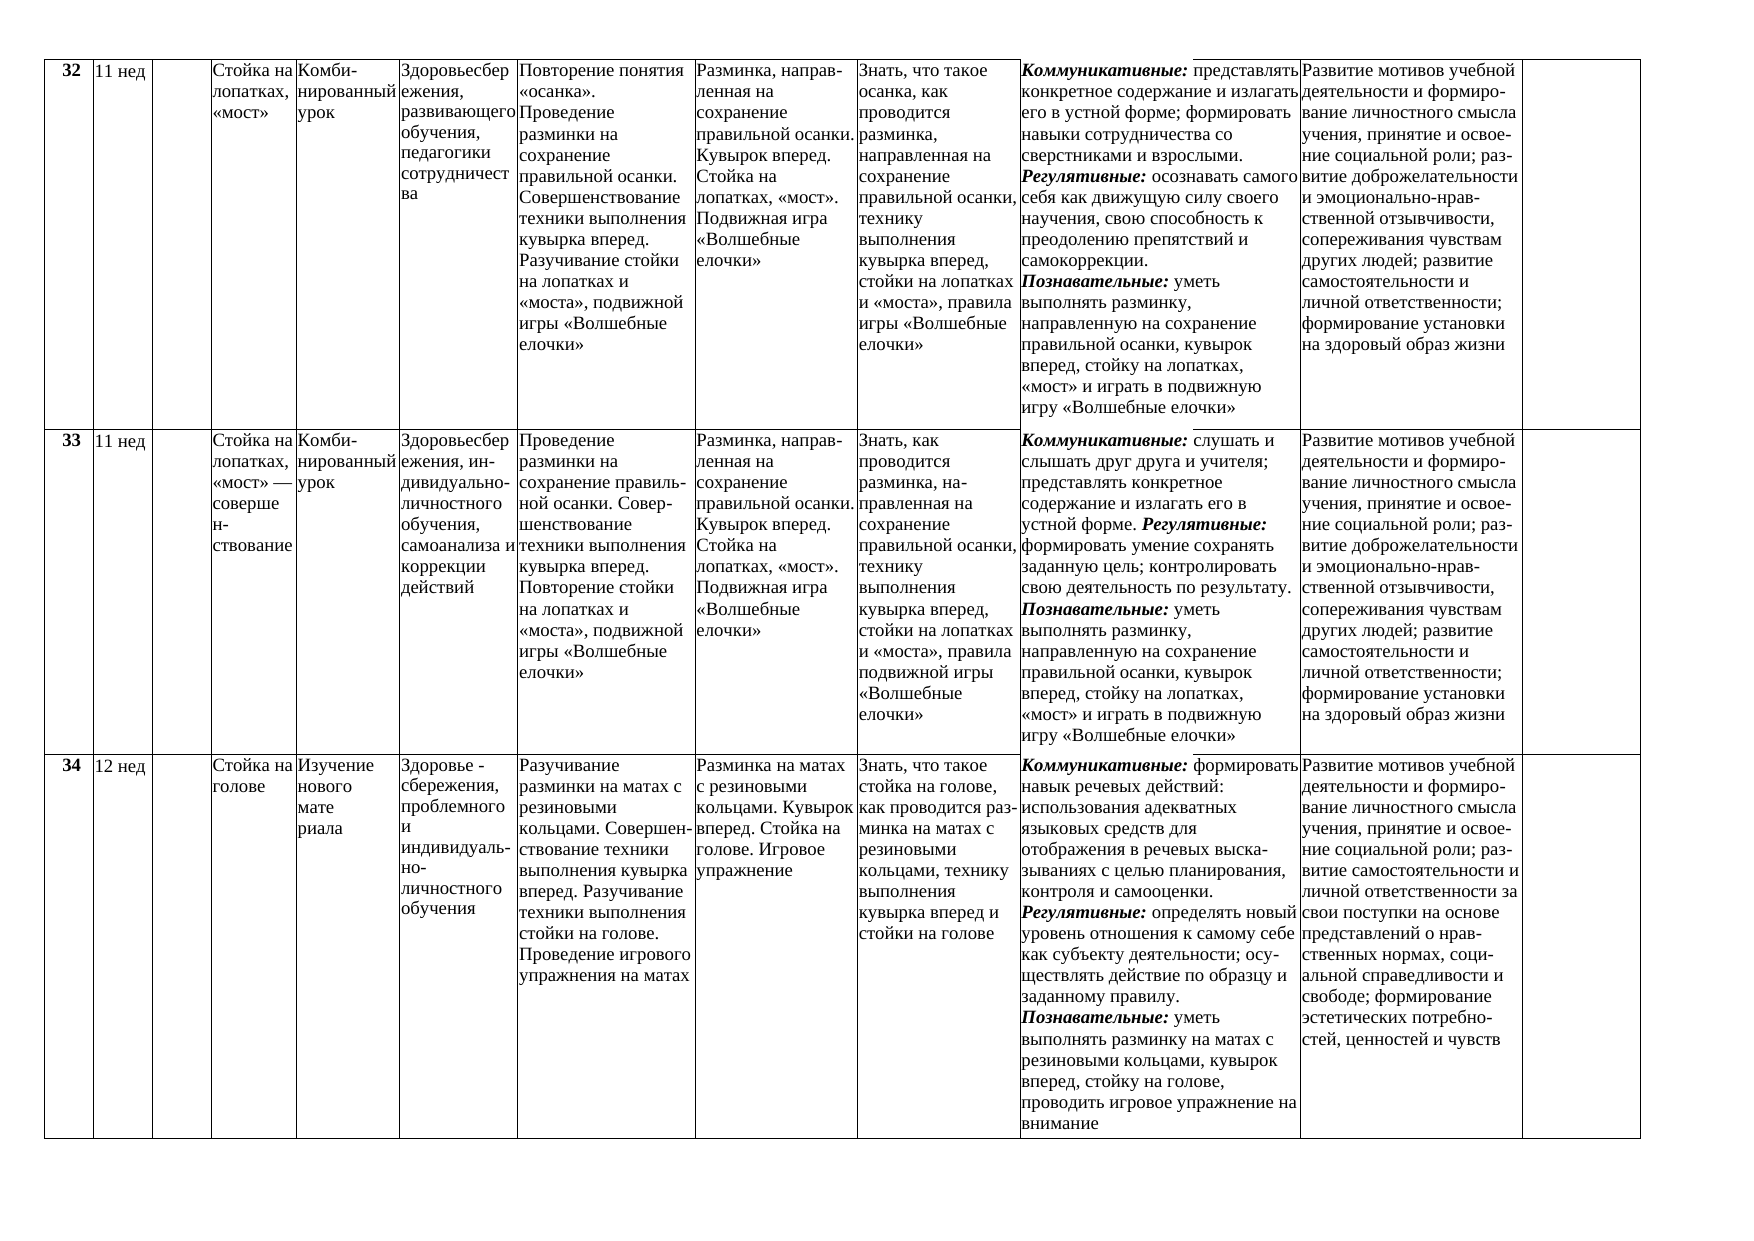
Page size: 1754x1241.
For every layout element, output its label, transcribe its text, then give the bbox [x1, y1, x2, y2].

table_cell Стойка на лопатках, «мост» [212, 60, 296, 429]
table_cell Коммуникативные: слушать и слышать друг друга и учителя; представлять конкретное содержание и излагать его в устной форме. Регулятивные: формировать умение сохранять заданную цель; контролировать свою деятельность по результату. Познавательные: уметь выполнять разминку, направленную на сохранение правильной осанки, кувырок вперед, стойку на лопатках, «мост» и играть в подвижную игру «Волшебные елочки» [1021, 430, 1300, 754]
table_cell Комбинированный урок [297, 430, 399, 754]
table_cell Разминка, направленная на сохранение правильной осанки. Кувырок вперед. Стойка на лопатках, «мост». Подвижная игра «Волшебные елочки» [696, 60, 857, 429]
table_cell [1523, 60, 1640, 429]
table_cell Разминка на матах с резиновыми кольцами. Кувырок вперед. Стойка на голове. Игровое упражнение [696, 755, 857, 1138]
table_cell Изучение нового мате риала [297, 755, 399, 1138]
table_cell Стойка на голове [212, 755, 296, 1138]
table_cell Здоровьесбережения, индивидуально- личностного обучения, самоанализа и коррекции действий [400, 430, 517, 754]
table_cell 34 [45, 755, 93, 1138]
table_cell Знать, что такое стойка на голове, как проводится разминка на матах с резиновыми кольцами, технику выполнения кувырка вперед и стойки на голове [858, 755, 1020, 1138]
table_cell 33 [45, 430, 93, 754]
table_cell [153, 430, 211, 754]
table_cell [1523, 755, 1640, 1138]
table_cell Коммуникативные: представлять конкретное содержание и излагать его в устной форме; формировать навыки сотрудничества со сверстниками и взрослыми. Регулятивные: осознавать самого себя как движущую силу своего научения, свою способность к преодолению препятствий и самокоррекции. Познавательные: уметь выполнять разминку, направленную на сохранение правильной осанки, кувырок вперед, стойку на лопатках, «мост» и играть в подвижную игру «Волшебные елочки» [1021, 60, 1300, 429]
table_cell 11 нед [94, 430, 152, 754]
table_cell [1523, 430, 1640, 754]
table_cell Знать, как проводится разминка, направленная на сохранение правильной осанки, технику выполнения кувырка вперед, стойки на лопатках и «моста», правила подвижной игры «Волшебные елочки» [858, 430, 1020, 754]
table_cell [153, 755, 211, 1138]
table_cell Коммуникативные: формировать навык речевых действий: использования адекватных языковых средств для отображения в речевых высказываниях с целью планирования, контроля и самооценки. Регулятивные: определять новый уровень отношения к самому себе как субъекту деятельности; осуществлять действие по образцу и заданному правилу. Познавательные: уметь выполнять разминку на матах с резиновыми кольцами, кувырок вперед, стойку на голове, проводить игровое упражнение на внимание [1021, 755, 1300, 1138]
table_cell Знать, что такое осанка, как проводится разминка, направленная на сохранение правильной осанки, технику выполнения кувырка вперед, стойки на лопатках и «моста», правила игры «Волшебные елочки» [858, 60, 1020, 429]
table_cell Здоровьесбережения, развивающего обучения, педагогики сотрудничества [400, 60, 517, 429]
table_cell 11 нед [94, 60, 152, 429]
table_cell Стойка на лопатках, «мост» — совершенствование [212, 430, 296, 754]
table_cell Разучивание разминки на матах с резиновыми кольцами. Совершенствование техники выполнения кувырка вперед. Разучивание техники выполнения стойки на голове. Проведение игрового упражнения на матах [518, 755, 695, 1138]
table_cell Проведение разминки на сохранение правильной осанки. Совершенствование техники выполнения кувырка вперед. Повторение стойки на лопатках и «моста», подвижной игры «Волшебные елочки» [518, 430, 695, 754]
table_cell Разминка, направленная на сохранение правильной осанки. Кувырок вперед. Стойка на лопатках, «мост». Подвижная игра «Волшебные елочки» [696, 430, 857, 754]
table_cell Здоровье - сбережения, проблемного и индивидуально-личностного обучения [400, 755, 517, 1138]
table_cell [153, 60, 211, 429]
table_cell Развитие мотивов учебной деятельности и формирование личностного смысла учения, принятие и освоение социальной роли; развитие доброжелательности и эмоционально-нравственной отзывчивости, сопереживания чувствам других людей; развитие самостоятельности и личной ответственности; формирование установки на здоровый образ жизни [1301, 430, 1522, 754]
table_cell 32 [45, 60, 93, 429]
table_cell Развитие мотивов учебной деятельности и формирование личностного смысла учения, принятие и освоение социальной роли; развитие самостоятельности и личной ответственности за свои поступки на основе представлений о нравственных нормах, социальной справедливости и свободе; формирование эстетических потребностей, ценностей и чувств [1301, 755, 1522, 1138]
table_cell Развитие мотивов учебной деятельности и формирование личностного смысла учения, принятие и освоение социальной роли; развитие доброжелательности и эмоционально-нравственной отзывчивости, сопереживания чувствам других людей; развитие самостоятельности и личной ответственности; формирование установки на здоровый образ жизни [1301, 60, 1522, 429]
table_cell 12 нед [94, 755, 152, 1138]
table_cell Повторение понятия «осанка». Проведение разминки на сохранение правильной осанки. Совершенствование техники выполнения кувырка вперед. Разучивание стойки на лопатках и «моста», подвижной игры «Волшебные елочки» [518, 60, 695, 429]
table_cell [297, 60, 399, 429]
